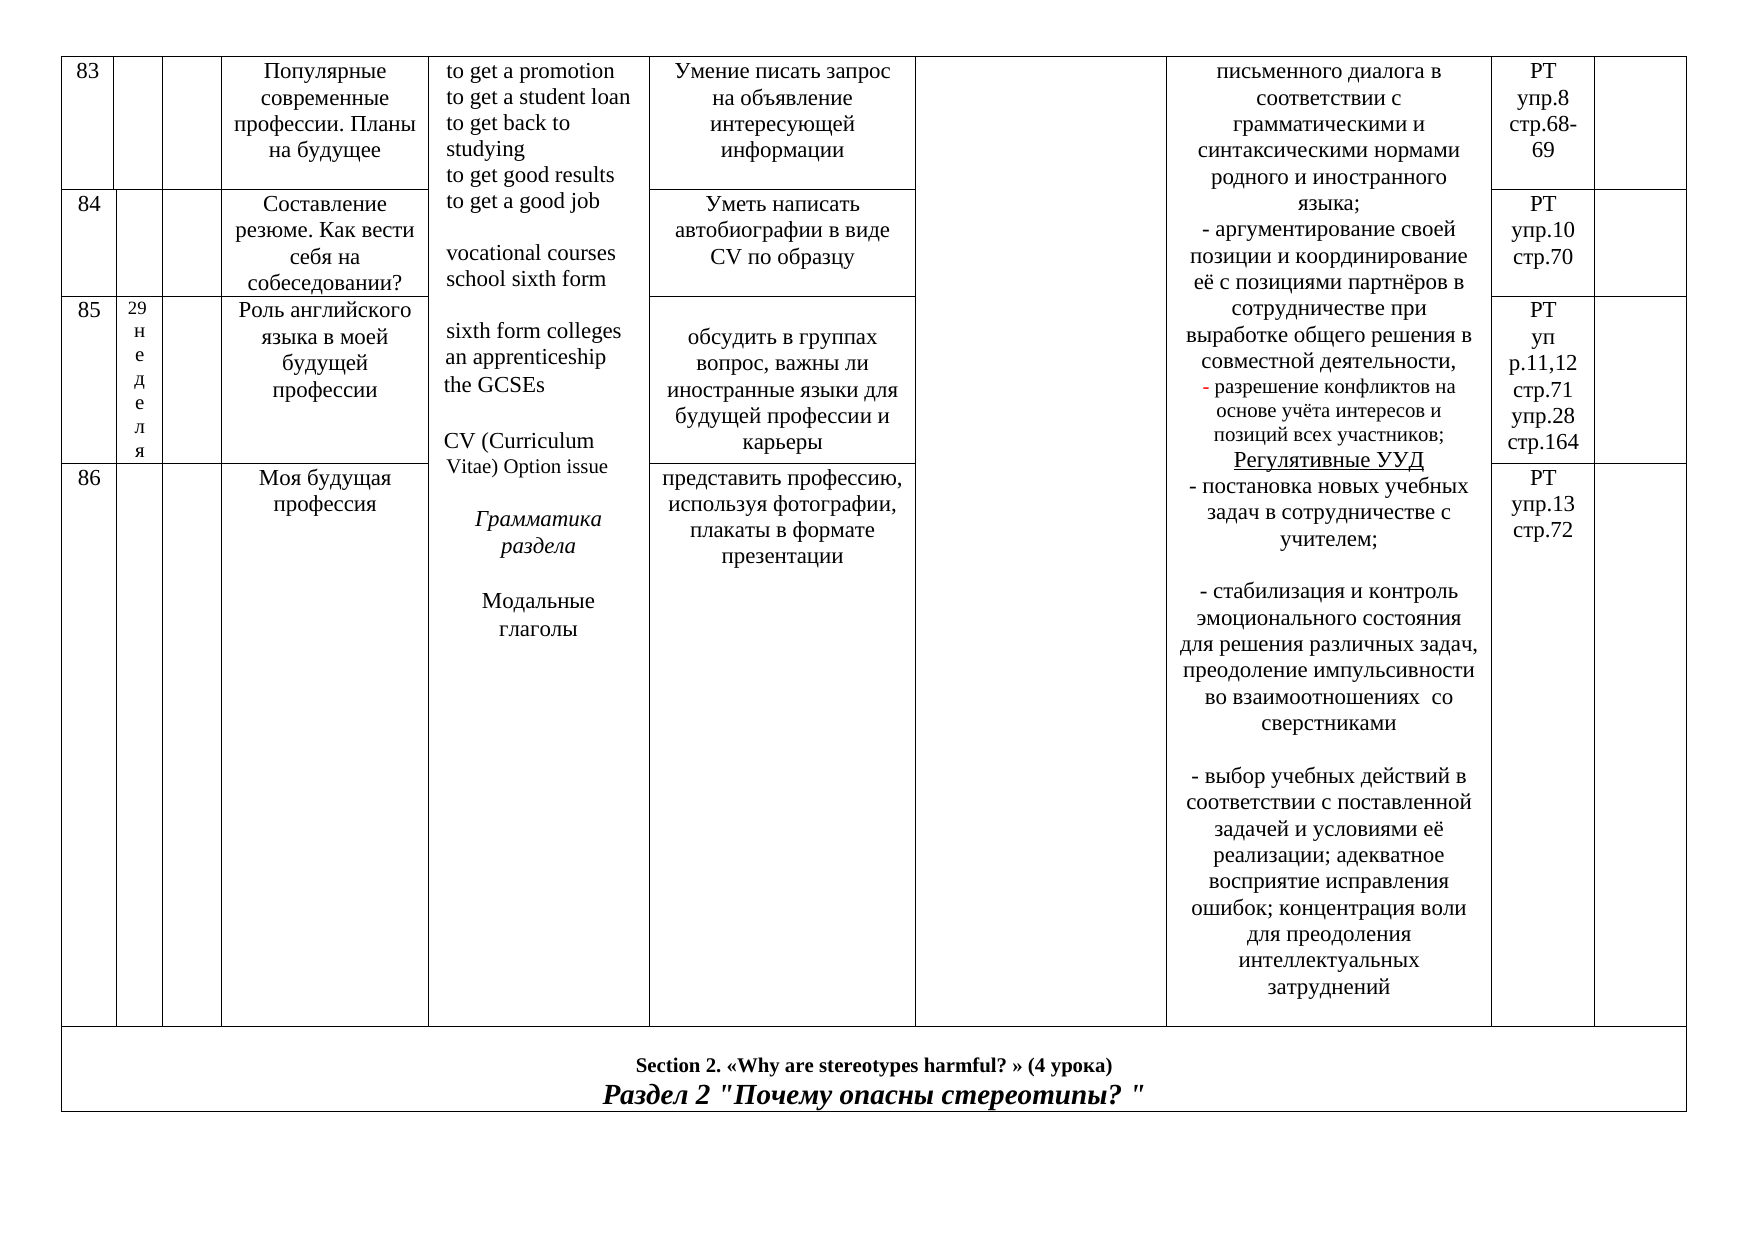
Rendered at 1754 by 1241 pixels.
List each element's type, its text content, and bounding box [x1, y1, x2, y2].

table_cell [163, 190, 221, 296]
table_cell Умение писать запрос на объявление интересующей информации [650, 57, 915, 189]
table_cell 85 [62, 297, 116, 462]
table_cell РТ упр.13 стр.72 [1492, 464, 1594, 1026]
table_cell [117, 190, 162, 296]
table_cell [163, 57, 221, 189]
table_cell [1595, 297, 1686, 462]
table_cell Уметь написать автобиографии в виде CV по образцу [650, 190, 915, 296]
table_cell [1595, 57, 1686, 189]
table_cell [163, 297, 221, 462]
table_cell Составление резюме. Как вести себя на собеседовании? [222, 190, 428, 296]
table_cell обсудить в группах вопрос, важны ли иностранные языки для будущей профессии и карьеры [650, 297, 915, 462]
table_cell представить профессию, используя фотографии, плакаты в формате презентации [650, 464, 915, 1026]
table_cell Популярные современные профессии. Планы на будущее [222, 57, 428, 189]
table_cell Роль английского языка в моей будущей профессии [222, 297, 428, 462]
table_cell [114, 57, 162, 189]
table_cell [163, 464, 221, 1026]
table_cell 84 [62, 190, 116, 296]
table_cell Моя будущая профессия [222, 464, 428, 1026]
table_cell РТ упр.10 стр.70 [1492, 190, 1594, 296]
table_cell Section 2. «Why are stereotypes harmful? » (4 урока) Раздел 2 "Почему опасны стереотипы? " [62, 1027, 1686, 1111]
table_cell 83 [62, 57, 113, 189]
table_cell [1595, 464, 1686, 1026]
table_cell 86 [62, 464, 116, 1026]
table_cell РТ упр.8 стр.68-69 [1492, 57, 1594, 189]
table_cell РТ упр.11,12 стр.71 упр.28 стр.164 [1492, 297, 1594, 462]
table_cell [1595, 190, 1686, 296]
table_cell [117, 464, 162, 1026]
table_cell 29 н е д е л я [117, 297, 162, 462]
